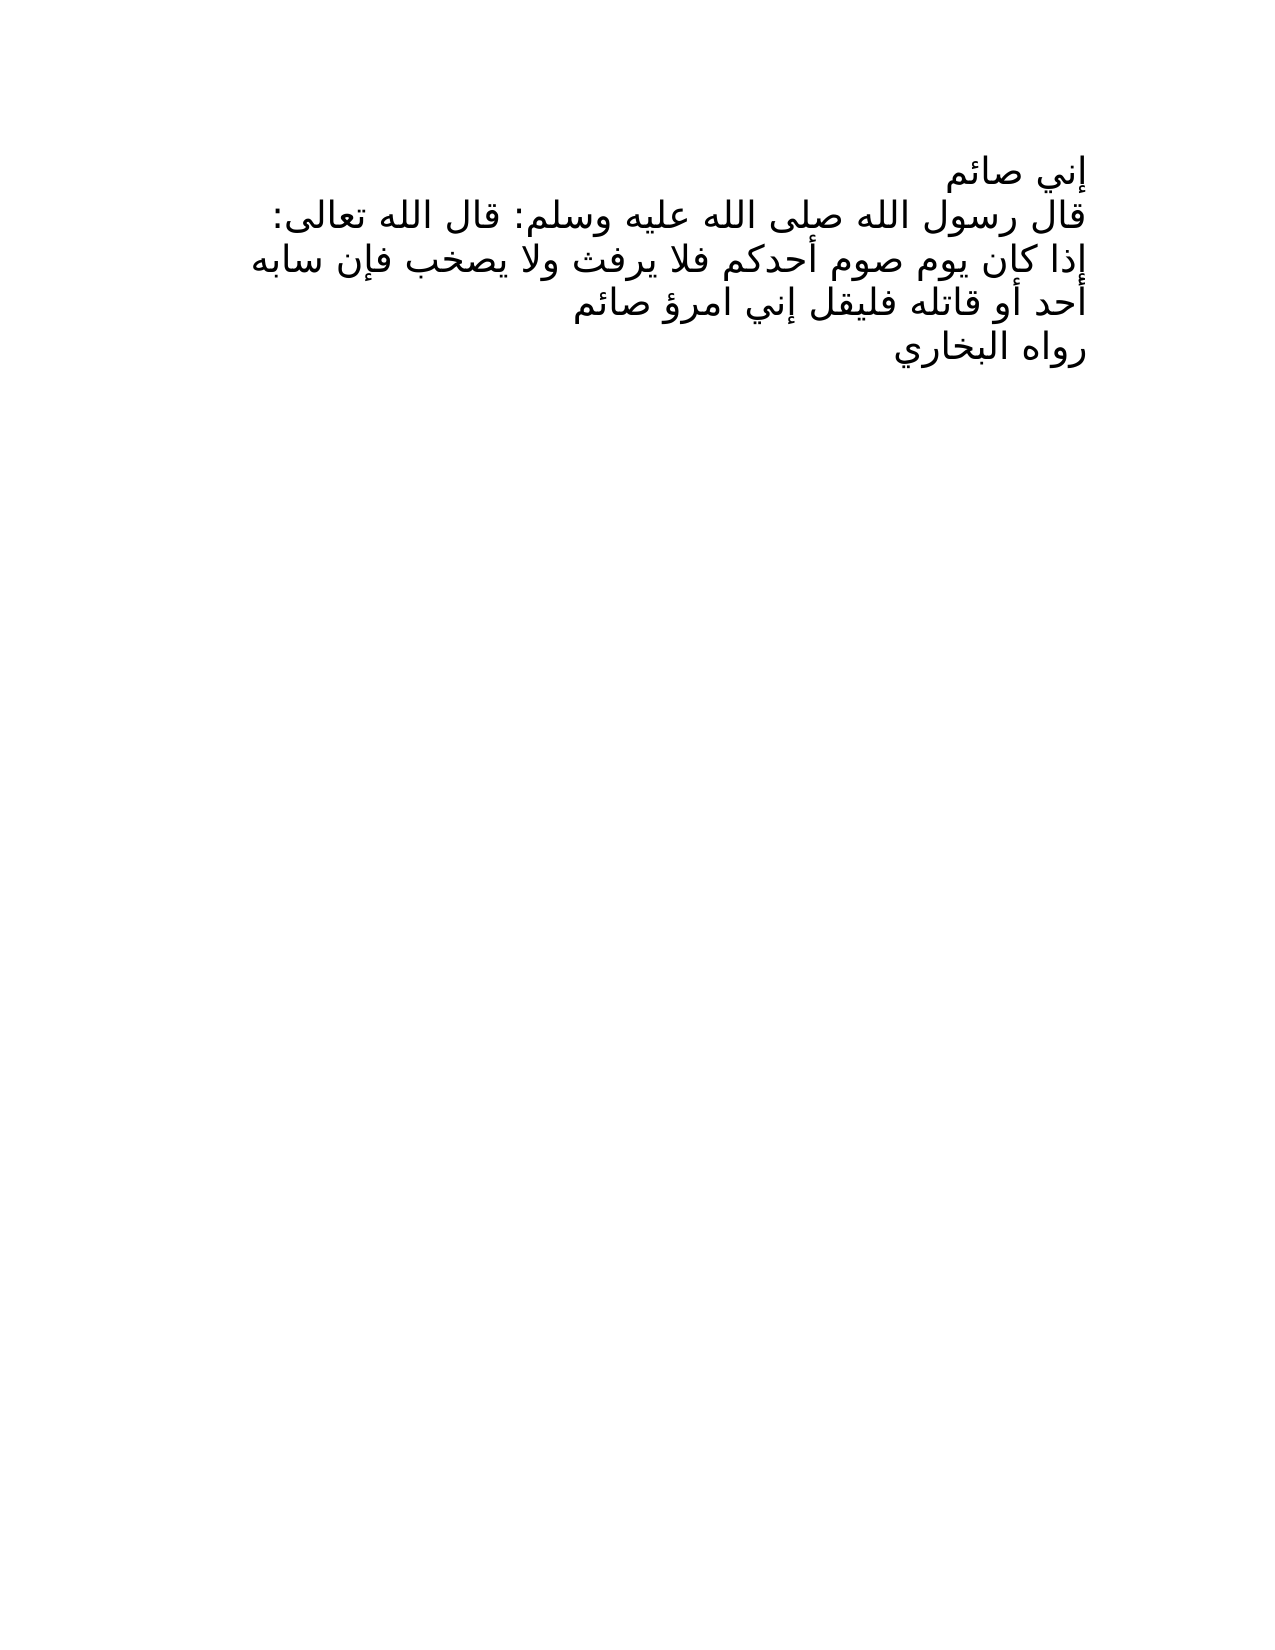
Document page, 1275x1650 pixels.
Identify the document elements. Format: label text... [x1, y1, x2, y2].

text إني صائم [187, 150, 1087, 194]
text إذا كان يوم صوم أحدكم فلا يرفث ولا يصخب فإن سابه أحد أو قاتله فليقل إني امرؤ صائم [187, 237, 1087, 324]
text رواه البخاري [187, 324, 1087, 368]
text قال رسول الله صلى الله عليه وسلم: قال الله تعالى: [187, 194, 1087, 237]
